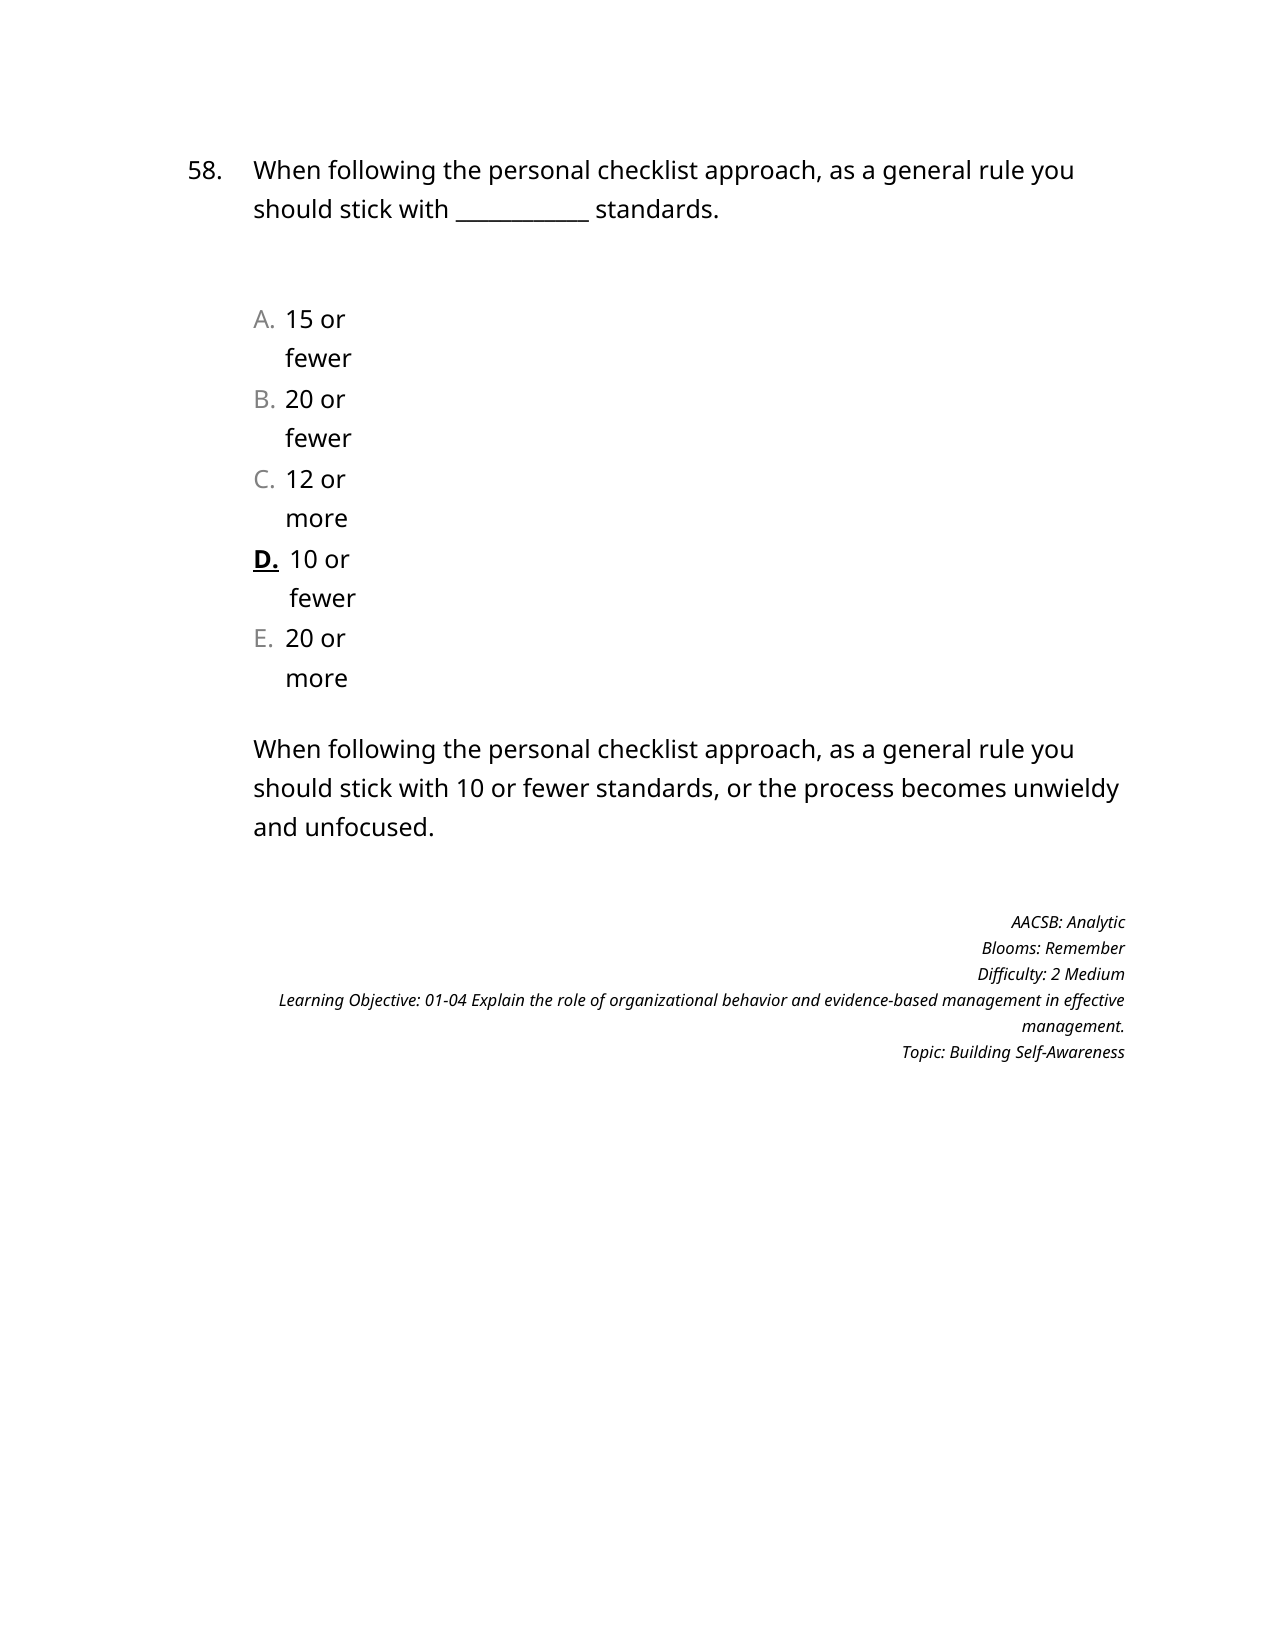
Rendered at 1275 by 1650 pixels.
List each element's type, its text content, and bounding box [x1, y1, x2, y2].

table_header AACSB: Analytic Blooms: Remember Difficulty: 2 Medium Learning Objective: 01-04 Explain the role of organizational behavior and evidence-based management in effective management. Topic: Building Self-Awareness [188, 910, 1125, 1099]
table_header When following the personal checklist approach, as a general rule you should stick with ____________ standards. When following the personal checklist approach, as a general rule you should stick with 10 or fewer standards, or the process becomes unwieldy and unfocused. [253, 153, 1125, 881]
table_header 58. [188, 153, 253, 881]
